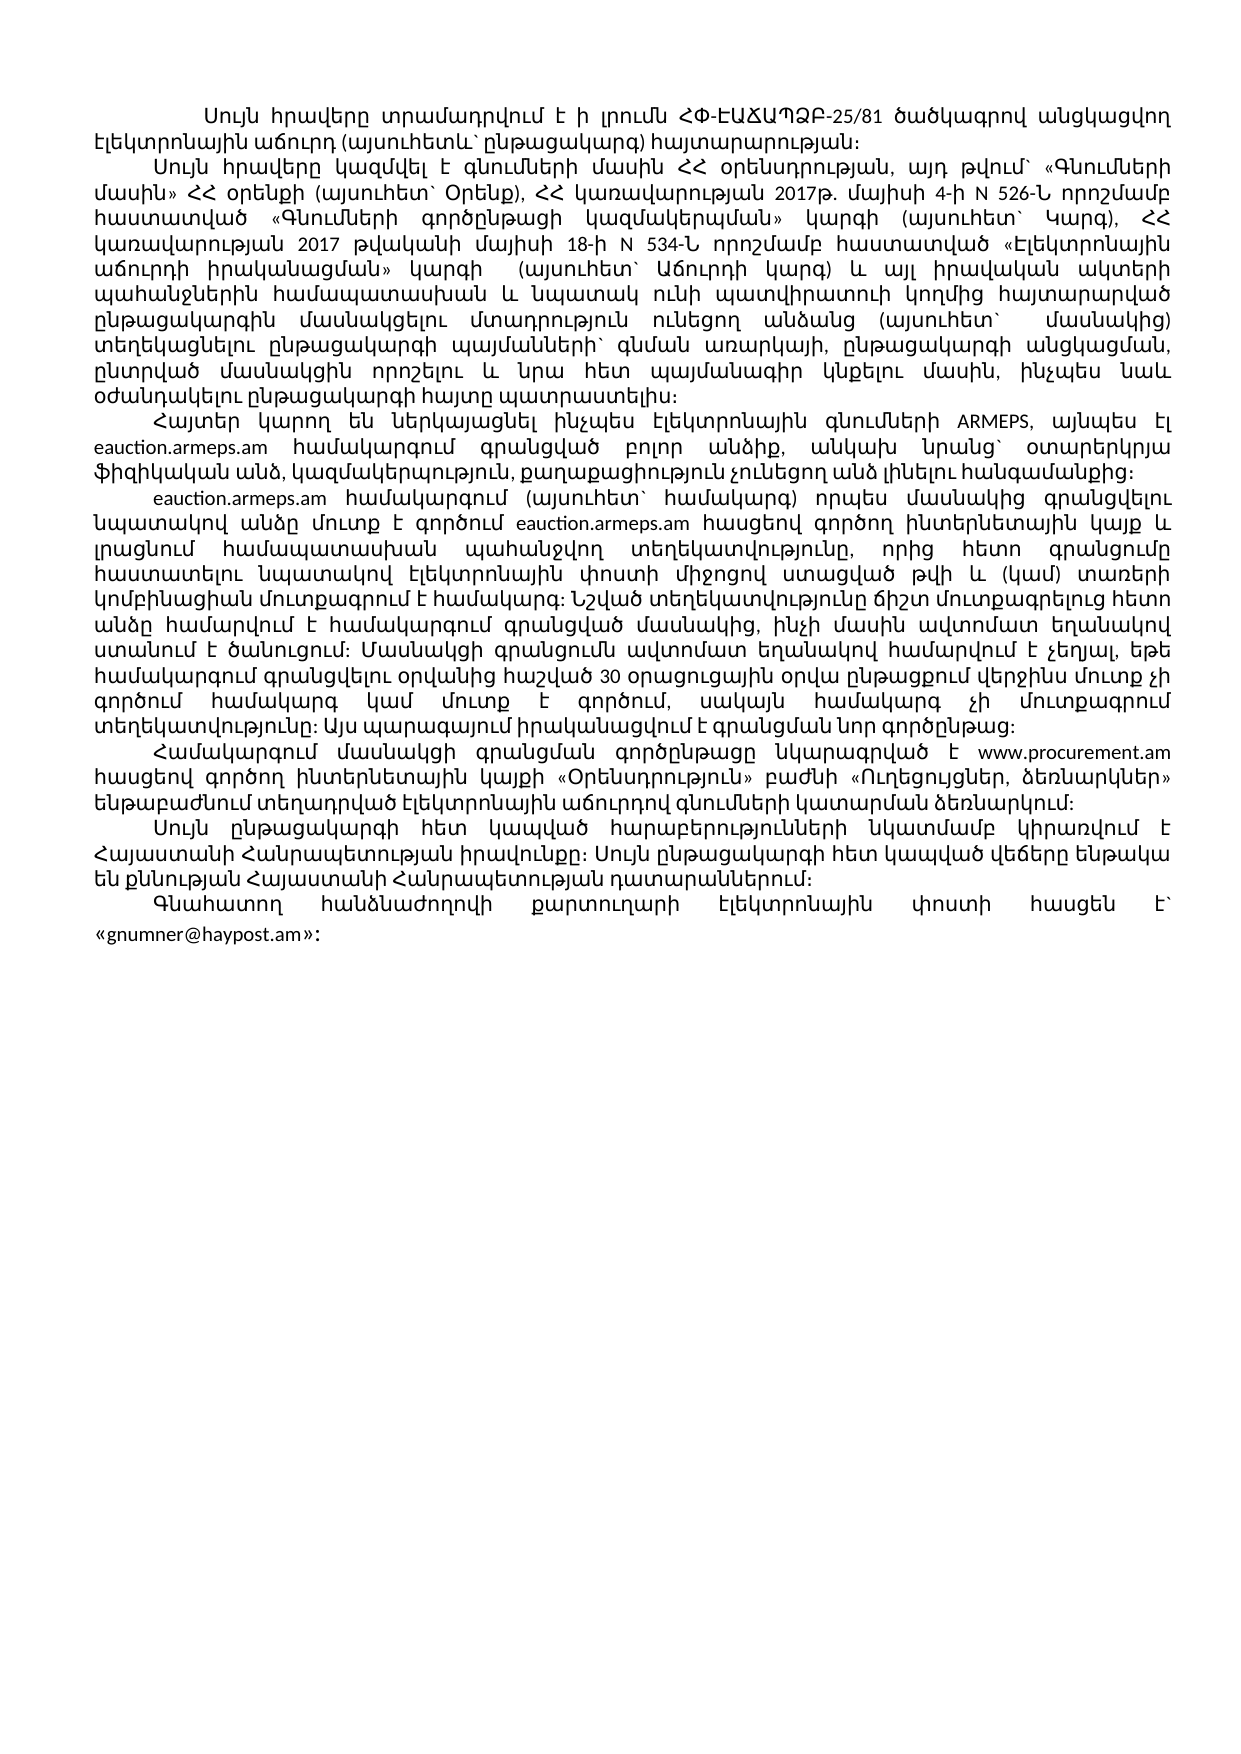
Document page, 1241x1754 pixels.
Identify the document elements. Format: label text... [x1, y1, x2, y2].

text Սույն հրավերը տրամադրվում է ի լրումն ՀՓ-ԷԱՃԱՊՁԲ-25/81 ծածկագրով անցկացվող էլեկտրոնային աճուրդ (այսուհետև` ընթացակարգ) հայտարարության։ [94, 104, 1171, 154]
text Սույն հրավերը կազմվել է գնումների մասին ՀՀ օրենսդրության, այդ թվում` «Գնումների մասին» ՀՀ օրենքի (այսուհետ` Օրենք), ՀՀ կառավարության 2017թ. մայիսի 4-ի N 526-Ն որոշմամբ հաստատված «Գնումների գործընթացի կազմակերպման» կարգի (այսուհետ` Կարգ), ՀՀ կառավարության 2017 թվականի մայիսի 18-ի N 534-Ն որոշմամբ հաստատված «Էլեկտրոնային աճուրդի իրականացման» կարգի (այսուհետ` Աճուրդի կարգ) և այլ իրավական ակտերի պահանջներին համապատասխան և նպատակ ունի պատվիրատուի կողմից հայտարարված ընթացակարգին մասնակցելու մտադրություն ունեցող անձանց (այսուհետ` մասնակից) տեղեկացնելու ընթացակարգի պայմանների` գնման առարկայի, ընթացակարգի անցկացման, ընտրված մասնակցին որոշելու և նրա հետ պայմանագիր կնքելու մասին, ինչպես նաև օժանդակելու ընթացակարգի հայտը պատրաստելիս։ [94, 154, 1171, 409]
text Սույն ընթացակարգի հետ կապված հարաբերությունների նկատմամբ կիրառվում է Հայաստանի Հանրապետության իրավունքը։ Սույն ընթացակարգի հետ կապված վեճերը ենթակա են քննության Հայաստանի Հանրապետության դատարաններում։ [94, 815, 1171, 892]
text Համակարգում մասնակցի գրանցման գործընթացը նկարագրված է www.procurement.am հասցեով գործող ինտերնետային կայքի «Օրենսդրություն» բաժնի «Ուղեցույցներ, ձեռնարկներ» ենթաբաժնում տեղադրված էլեկտրոնային աճուրդով գնումների կատարման ձեռնարկում: [94, 739, 1171, 815]
text Հայտեր կարող են ներկայացնել ինչպես էլեկտրոնային գնումների ARMEPS, այնպես էլ eauction.armeps.am համակարգում գրանցված բոլոր անձիք, անկախ նրանց` օտարերկրյա ֆիզիկական անձ, կազմակերպություն, քաղաքացիություն չունեցող անձ լինելու հանգամանքից։ [94, 409, 1171, 485]
text eauction.armeps.am համակարգում (այսուհետ` համակարգ) որպես մասնակից գրանցվելու նպատակով անձը մուտք է գործում eauction.armeps.am հասցեով գործող ինտերնետային կայք և լրացնում համապատասխան պահանջվող տեղեկատվությունը, որից հետո գրանցումը հաստատելու նպատակով էլեկտրոնային փոստի միջոցով ստացված թվի և (կամ) տառերի կոմբինացիան մուտքագրում է համակարգ: Նշված տեղեկատվությունը ճիշտ մուտքագրելուց հետո անձը համարվում է համակարգում գրանցված մասնակից, ինչի մասին ավտոմատ եղանակով ստանում է ծանուցում: Մասնակցի գրանցումն ավտոմատ եղանակով համարվում է չեղյալ, եթե համակարգում գրանցվելու օրվանից հաշված 30 օրացուցային օրվա ընթացքում վերջինս մուտք չի գործում համակարգ կամ մուտք է գործում, սակայն համակարգ չի մուտքագրում տեղեկատվությունը: Այս պարագայում իրականացվում է գրանցման նոր գործընթաց: [94, 485, 1171, 739]
text Գնահատող հանձնաժողովի քարտուղարի էլեկտրոնային փոստի հասցեն է` «gnumner@haypost.am»: [94, 892, 1171, 948]
